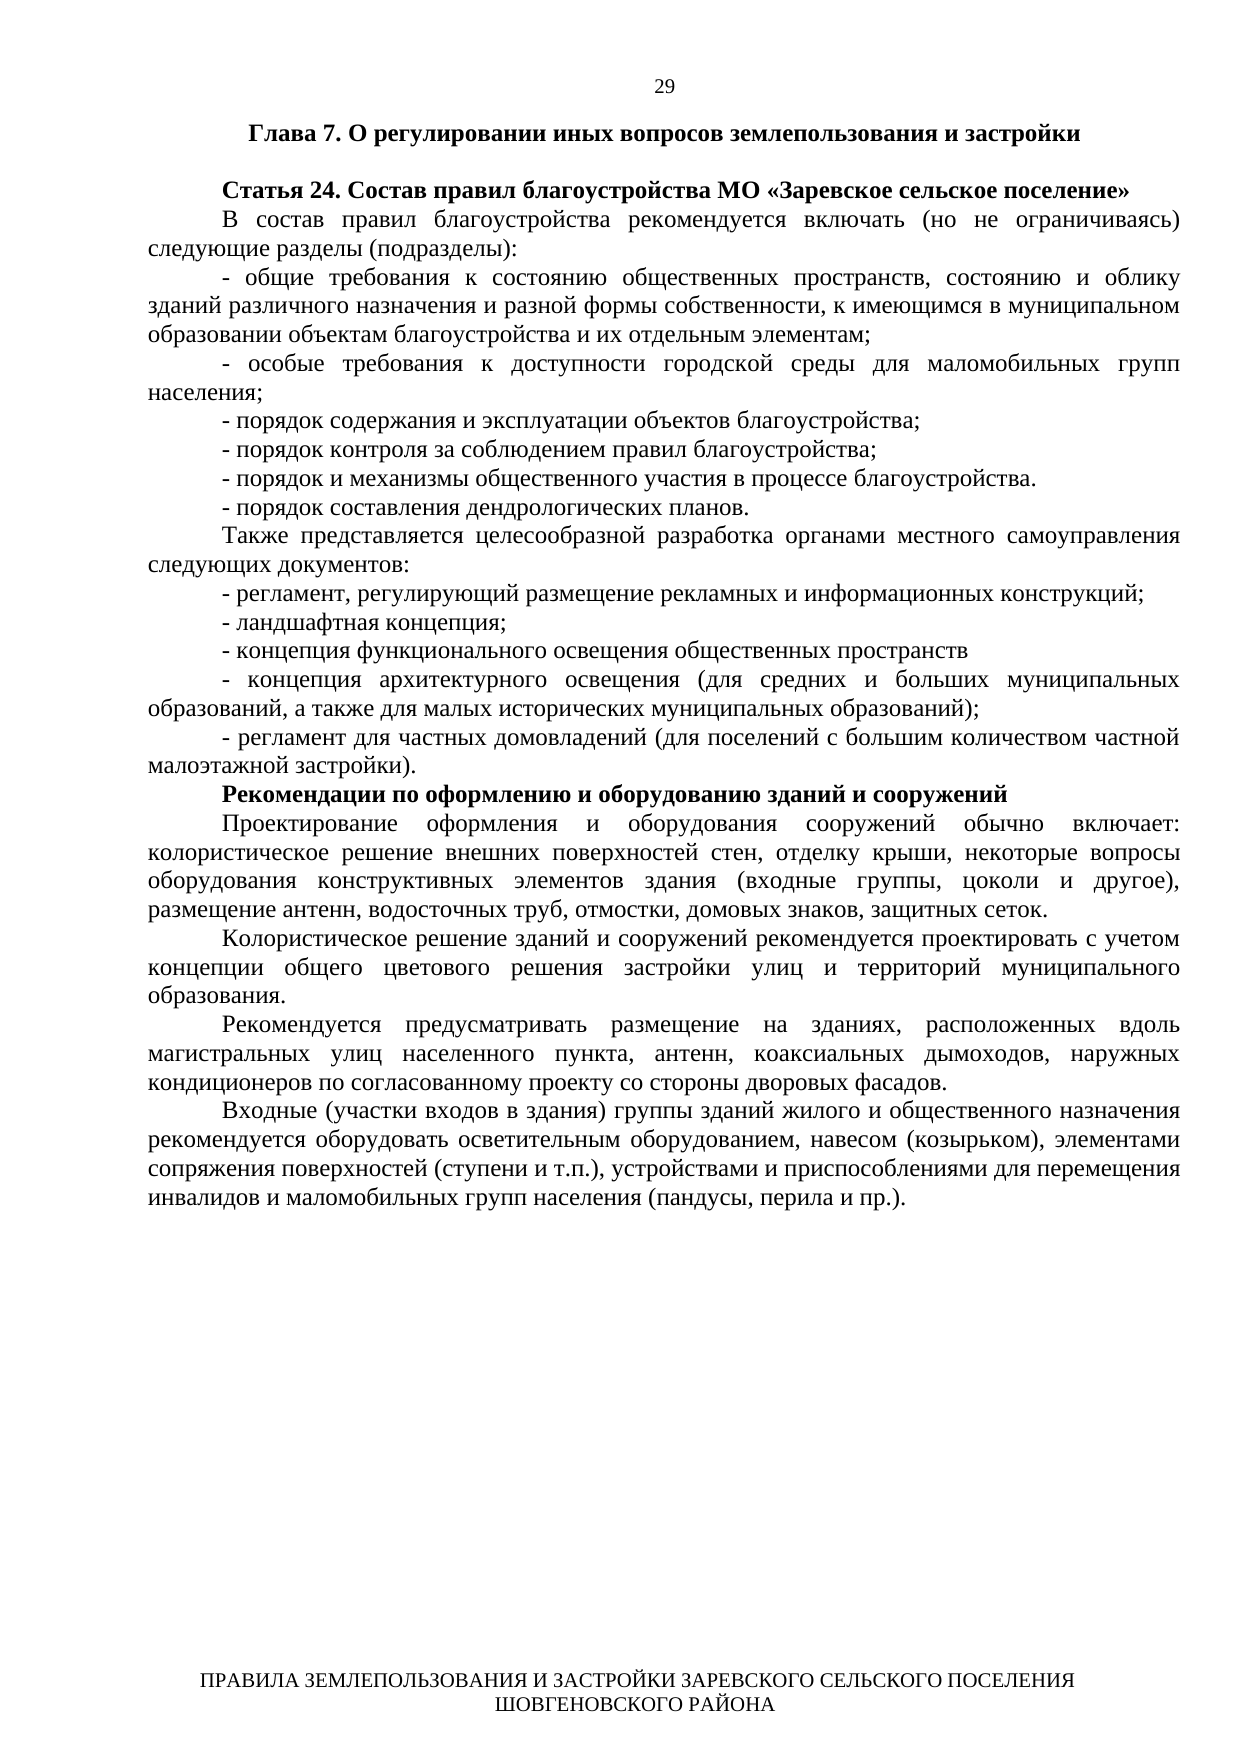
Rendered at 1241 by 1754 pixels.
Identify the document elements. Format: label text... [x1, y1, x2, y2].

text Колористическое решение зданий и сооружений рекомендуется проектировать с учетом концепции общего цветового решения застройки улиц и территорий муниципального образования. [148, 923, 1181, 1009]
text - регламент для частных домовладений (для поселений с большим количеством частной малоэтажной застройки). [148, 722, 1181, 779]
text - регламент, регулирующий размещение рекламных и информационных конструкций; [148, 578, 1181, 607]
text - ландшафтная концепция; [148, 607, 1181, 636]
text - концепция функционального освещения общественных пространств [148, 636, 1181, 664]
text - концепция архитектурного освещения (для средних и больших муниципальных образований, а также для малых исторических муниципальных образований); [148, 664, 1181, 722]
text - порядок контроля за соблюдением правил благоустройства; [148, 434, 1181, 463]
text - порядок и механизмы общественного участия в процессе благоустройства. [148, 463, 1181, 492]
text Рекомендуется предусматривать размещение на зданиях, расположенных вдоль магистральных улиц населенного пункта, антенн, коаксиальных дымоходов, наружных кондиционеров по согласованному проекту со стороны дворовых фасадов. [148, 1009, 1181, 1096]
text Также представляется целесообразной разработка органами местного самоуправления следующих документов: [148, 521, 1181, 578]
text Статья 24. Состав правил благоустройства МО «Заревское сельское поселение» [148, 176, 1181, 204]
text - порядок содержания и эксплуатации объектов благоустройства; [148, 406, 1181, 434]
text Проектирование оформления и оборудования сооружений обычно включает: колористическое решение внешних поверхностей стен, отделку крыши, некоторые вопросы оборудования конструктивных элементов здания (входные группы, цоколи и другое), размещение антенн, водосточных труб, отмостки, домовых знаков, защитных сеток. [148, 808, 1181, 923]
text Входные (участки входов в здания) группы зданий жилого и общественного назначения рекомендуется оборудовать осветительным оборудованием, навесом (козырьком), элементами сопряжения поверхностей (ступени и т.п.), устройствами и приспособлениями для перемещения инвалидов и маломобильных групп населения (пандусы, перила и пр.). [148, 1096, 1181, 1211]
text В состав правил благоустройства рекомендуется включать (но не ограничиваясь) следующие разделы (подразделы): [148, 204, 1181, 262]
text - порядок составления дендрологических планов. [148, 492, 1181, 521]
text Глава 7. О регулировании иных вопросов землепользования и застройки [148, 118, 1181, 147]
text - общие требования к состоянию общественных пространств, состоянию и облику зданий различного назначения и разной формы собственности, к имеющимся в муниципальном образовании объектам благоустройства и их отдельным элементам; [148, 262, 1181, 348]
text Рекомендации по оформлению и оборудованию зданий и сооружений [148, 779, 1181, 808]
text - особые требования к доступности городской среды для маломобильных групп населения; [148, 348, 1181, 406]
